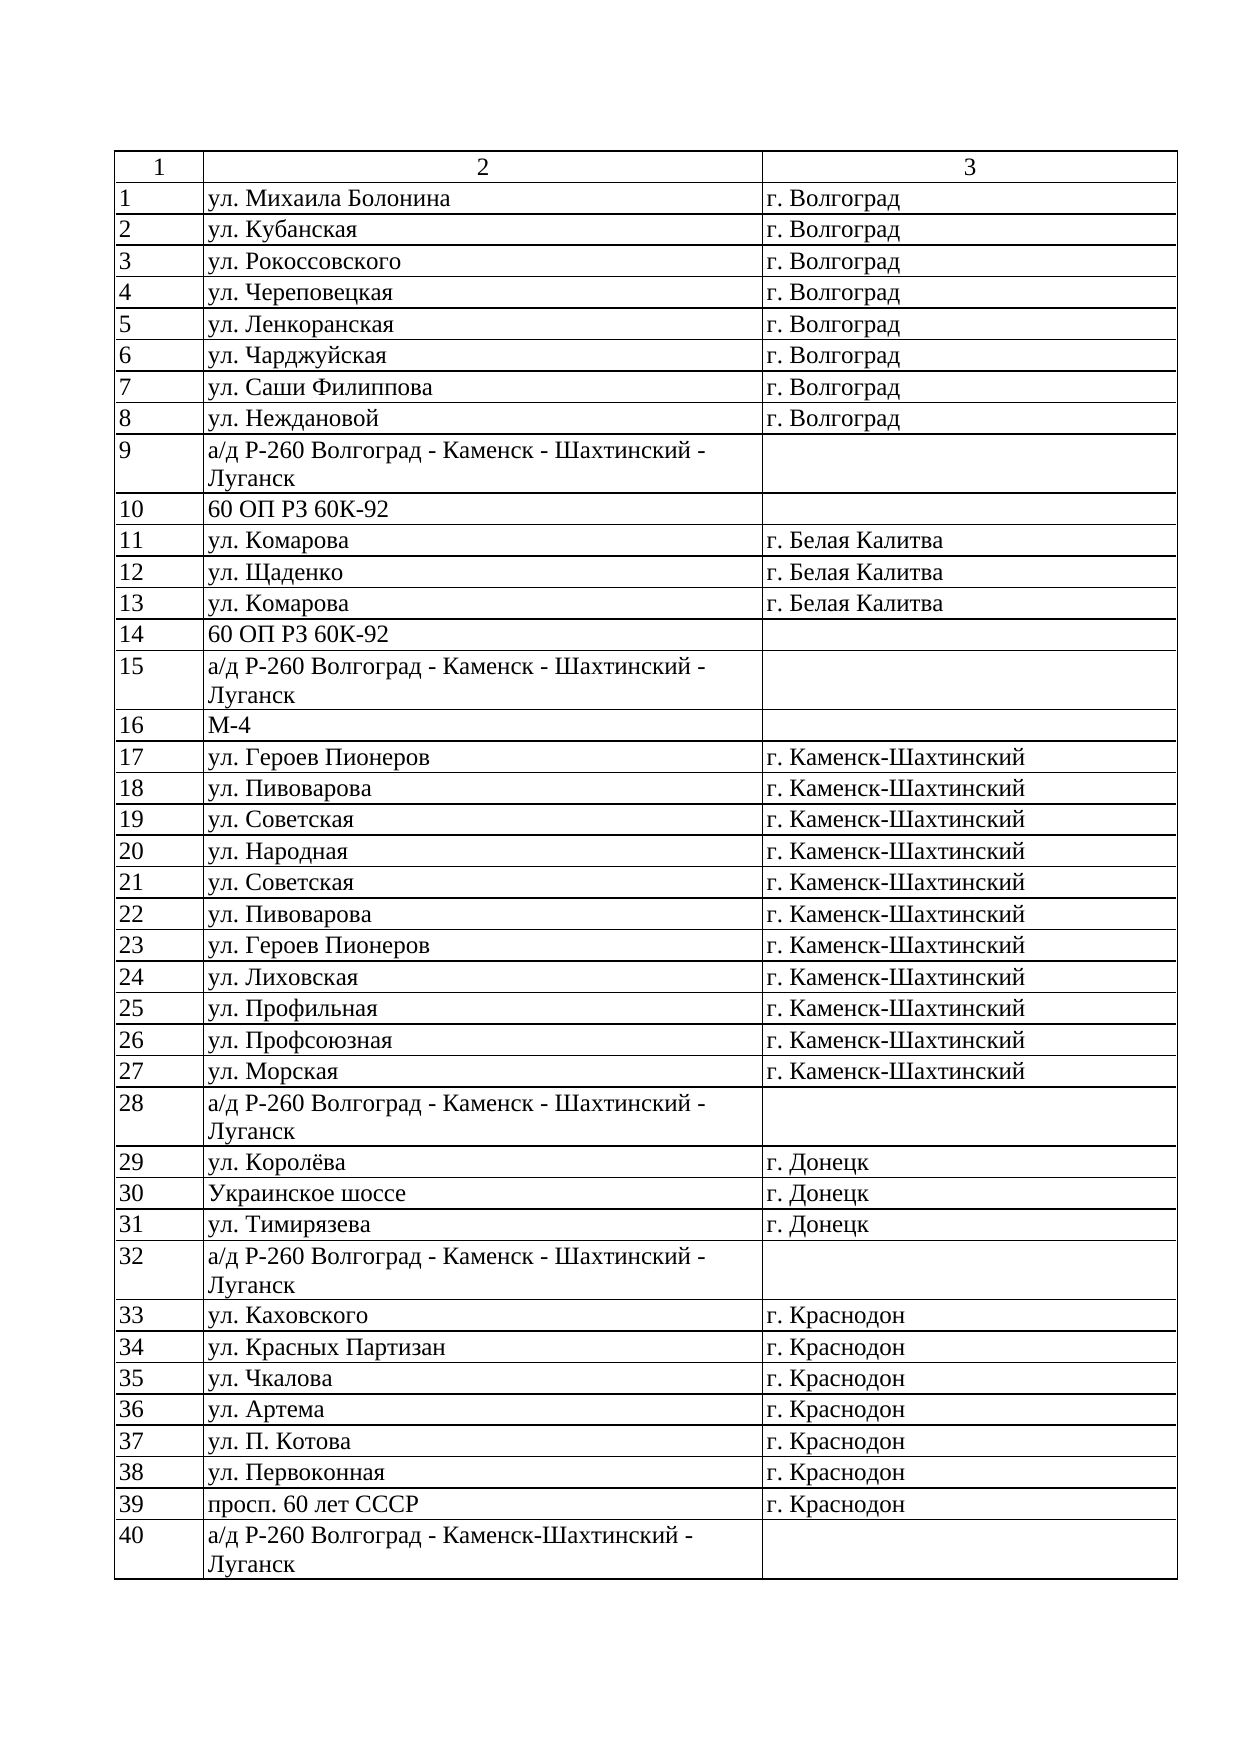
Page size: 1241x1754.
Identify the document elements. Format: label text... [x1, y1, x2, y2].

table_cell г. Каменск-Шахтинский [763, 897, 1177, 929]
table_cell г. Донецк [763, 1145, 1177, 1177]
table_cell 9 [115, 434, 203, 492]
table_cell г. Краснодон [763, 1393, 1177, 1424]
table_cell 2 [115, 214, 203, 244]
table_cell 11 [115, 525, 203, 555]
table_cell 15 [115, 651, 203, 708]
table_cell г. Волгоград [763, 370, 1177, 402]
table_cell г. Каменск-Шахтинский [763, 1055, 1177, 1086]
table_cell а/д Р-260 Волгоград - Каменск - Шахтинский - Луганск [204, 1241, 762, 1298]
table_cell 26 [115, 1024, 203, 1054]
table_cell ул. Героев Пионеров [204, 930, 762, 960]
table_cell 38 [115, 1457, 203, 1487]
table_cell ул. Михаила Болонина [204, 183, 762, 213]
table_cell 60 ОП РЗ 60К-92 [204, 620, 762, 649]
table_cell г. Волгоград [763, 339, 1177, 370]
table_cell [763, 433, 1177, 492]
table_cell а/д Р-260 Волгоград - Каменск - Шахтинский - Луганск [204, 435, 762, 492]
table_cell г. Волгоград [763, 307, 1177, 339]
table_cell г. Белая Калитва [763, 587, 1177, 618]
table_cell ул. Первоконная [204, 1457, 762, 1487]
table_cell а/д Р-260 Волгоград - Каменск - Шахтинский - Луганск [204, 651, 762, 708]
table_cell ул. Рокоссовского [204, 246, 762, 276]
table_cell 21 [115, 867, 203, 897]
table_cell г. Белая Калитва [763, 555, 1177, 587]
table_cell [763, 492, 1177, 524]
table_cell ул. Кубанская [204, 215, 762, 244]
table_cell ул. Народная [204, 836, 762, 866]
table_cell ул. Советская [204, 867, 762, 897]
table_cell г. Волгоград [763, 402, 1177, 433]
table_cell ул. Комарова [204, 588, 762, 618]
table_cell просп. 60 лет СССР [204, 1489, 762, 1519]
table_cell ул. Чарджуйская [204, 340, 762, 370]
table_cell ул. Чкалова [204, 1363, 762, 1393]
table_cell 8 [115, 403, 203, 433]
table_cell г. Каменск-Шахтинский [763, 1023, 1177, 1054]
table_cell 19 [115, 804, 203, 834]
table_cell г. Волгоград [763, 244, 1177, 276]
table_cell М-4 [204, 710, 762, 740]
table_cell ул. Лиховская [204, 962, 762, 992]
table_cell г. Краснодон [763, 1299, 1177, 1330]
table_cell ул. Каховского [204, 1300, 762, 1330]
table_cell 6 [115, 340, 203, 370]
table_cell 16 [115, 710, 203, 740]
table_cell 18 [115, 773, 203, 803]
table_cell г. Каменск-Шахтинский [763, 803, 1177, 834]
table_cell 37 [115, 1425, 203, 1456]
table_cell [763, 1519, 1177, 1578]
table_cell 7 [115, 371, 203, 402]
table_cell 5 [115, 308, 203, 339]
table_cell ул. Королёва [204, 1147, 762, 1177]
table_cell ул. Саши Филиппова [204, 372, 762, 402]
table_cell 27 [115, 1056, 203, 1086]
table_cell 24 [115, 961, 203, 992]
table_cell ул. Советская [204, 805, 762, 834]
table_cell ул. Пивоварова [204, 899, 762, 929]
table_cell [763, 618, 1177, 649]
table_cell 17 [115, 741, 203, 771]
table_cell ул. Тимирязева [204, 1210, 762, 1239]
table_cell г. Волгоград [763, 276, 1177, 307]
table_cell 3 [115, 245, 203, 276]
table_cell 22 [115, 898, 203, 929]
table_cell ул. Профсоюзная [204, 1025, 762, 1054]
table_cell ул. Артема [204, 1395, 762, 1424]
table_cell 32 [115, 1241, 203, 1298]
table_cell 39 [115, 1488, 203, 1519]
table_cell г. Каменск-Шахтинский [763, 992, 1177, 1023]
table_cell 25 [115, 993, 203, 1023]
table_cell 34 [115, 1331, 203, 1361]
table_cell г. Донецк [763, 1208, 1177, 1239]
table_cell ул. Красных Партизан [204, 1332, 762, 1361]
table_cell 4 [115, 277, 203, 307]
table_cell г. Краснодон [763, 1487, 1177, 1519]
table_cell 12 [115, 556, 203, 587]
table_cell [763, 709, 1177, 740]
table_cell ул. Пивоварова [204, 773, 762, 803]
table_cell ул. Ленкоранская [204, 309, 762, 339]
table_cell ул. Комарова [204, 525, 762, 555]
table_cell г. Краснодон [763, 1361, 1177, 1393]
table_cell 40 [115, 1520, 203, 1578]
table_cell 14 [115, 619, 203, 649]
table_cell 60 ОП РЗ 60К-92 [204, 494, 762, 524]
table_cell ул. Профильная [204, 993, 762, 1023]
table_cell г. Каменск-Шахтинский [763, 834, 1177, 866]
table_cell [763, 1240, 1177, 1298]
table_cell г. Каменск-Шахтинский [763, 771, 1177, 803]
table_cell 2 [204, 152, 762, 181]
table_cell ул. Щаденко [204, 557, 762, 587]
table_cell 1 [115, 152, 203, 181]
table_cell г. Волгоград [763, 181, 1177, 213]
table_cell г. Донецк [763, 1177, 1177, 1208]
table_cell 28 [115, 1087, 203, 1145]
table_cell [204, 1520, 762, 1578]
table_cell 29 [115, 1146, 203, 1177]
table_cell 36 [115, 1394, 203, 1424]
table_cell 23 [115, 930, 203, 960]
table_cell г. Каменск-Шахтинский [763, 929, 1177, 960]
table_cell 1 [115, 183, 203, 213]
table_cell г. Каменск-Шахтинский [763, 740, 1177, 771]
table_cell г. Белая Калитва [763, 524, 1177, 555]
table_cell 30 [115, 1178, 203, 1208]
table_cell 31 [115, 1209, 203, 1239]
table_cell ул. Неждановой [204, 403, 762, 433]
table_cell 35 [115, 1363, 203, 1393]
table_cell Украинское шоссе [204, 1178, 762, 1208]
table_cell [763, 1086, 1177, 1145]
table_cell 3 [763, 152, 1177, 181]
table_cell а/д Р-260 Волгоград - Каменск - Шахтинский - Луганск [204, 1088, 762, 1145]
table_cell г. Каменск-Шахтинский [763, 866, 1177, 897]
table_cell г. Краснодон [763, 1330, 1177, 1361]
table_cell [763, 650, 1177, 708]
table_cell ул. Героев Пионеров [204, 742, 762, 771]
table_cell г. Волгоград [763, 213, 1177, 244]
table_cell ул. Череповецкая [204, 277, 762, 307]
table_cell г. Краснодон [763, 1456, 1177, 1487]
table_cell 33 [115, 1300, 203, 1330]
table_cell г. Каменск-Шахтинский [763, 960, 1177, 992]
table_cell ул. Морская [204, 1056, 762, 1086]
table_cell 20 [115, 835, 203, 866]
table_cell ул. П. Котова [204, 1426, 762, 1456]
table_cell 13 [115, 588, 203, 618]
table_cell 10 [115, 493, 203, 524]
table_cell г. Краснодон [763, 1424, 1177, 1456]
